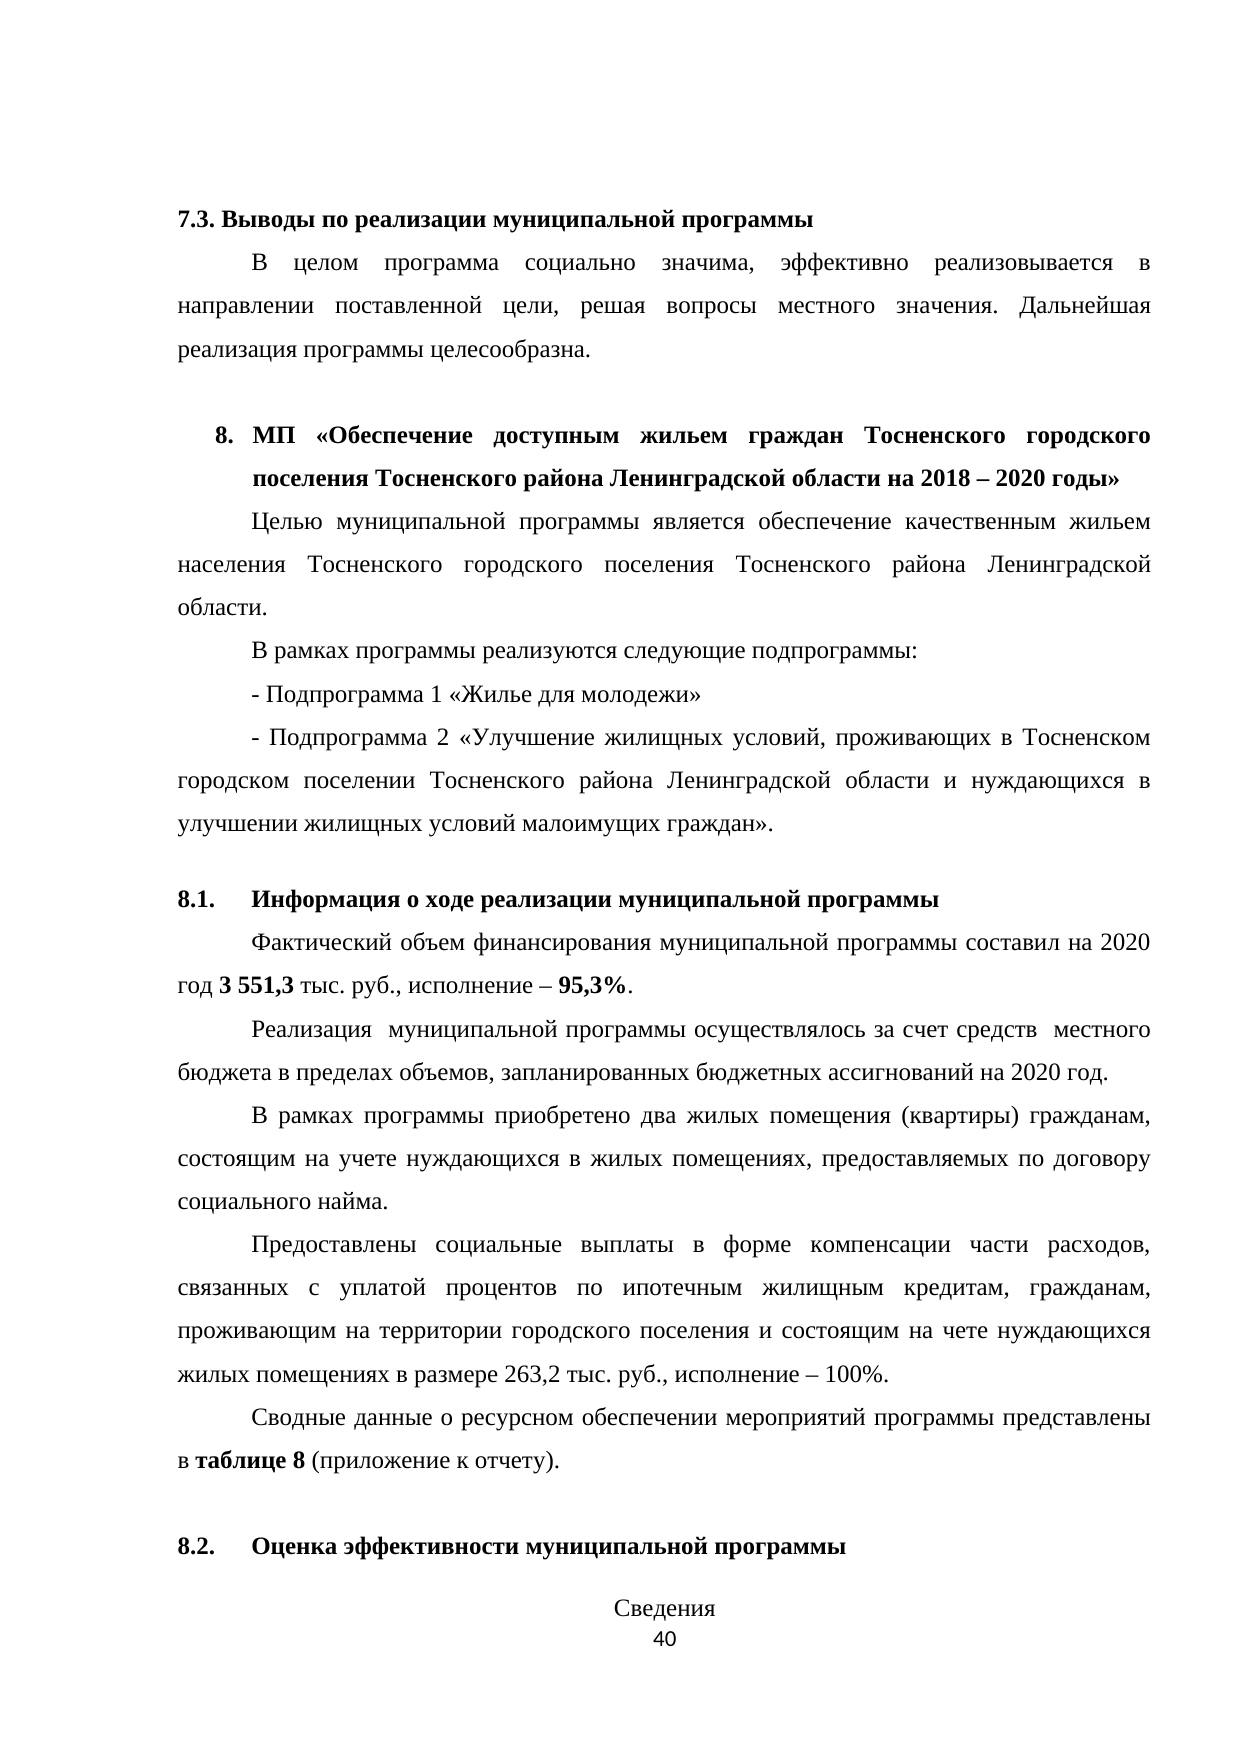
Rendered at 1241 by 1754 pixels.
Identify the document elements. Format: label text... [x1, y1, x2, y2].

text 7.3. Выводы по реализации муниципальной программы [177, 204, 1152, 233]
text В рамках программы приобретено два жилых помещения (квартиры) гражданам, состоящим на учете нуждающихся в жилых помещениях, предоставляемых по договору социального найма. [177, 1100, 1152, 1215]
text Предоставлены социальные выплаты в форме компенсации части расходов, связанных с уплатой процентов по ипотечным жилищным кредитам, гражданам, проживающим на территории городского поселения и состоящим на чете нуждающихся жилых помещениях в размере 263,2 тыс. руб., исполнение – 100%. [177, 1229, 1152, 1387]
text Реализация муниципальной программы осуществлялось за счет средств местного бюджета в пределах объемов, запланированных бюджетных ассигнований на 2020 год. [177, 1014, 1152, 1086]
text В рамках программы реализуются следующие подпрограммы: [177, 636, 1152, 664]
list Информация о ходе реализации муниципальной программы [177, 884, 1152, 913]
text Сведения [177, 1593, 1152, 1622]
text Сводные данные о ресурсном обеспечении мероприятий программы представлены в таблице 8 (приложение к отчету). [177, 1402, 1152, 1474]
text В целом программа социально значима, эффективно реализовывается в направлении поставленной цели, решая вопросы местного значения. Дальнейшая реализация программы целесообразна. [177, 247, 1152, 362]
text - Подпрограмма 2 «Улучшение жилищных условий, проживающих в Тосненском городском поселении Тосненского района Ленинградской области и нуждающихся в улучшении жилищных условий малоимущих граждан». [177, 722, 1152, 837]
text Целью муниципальной программы является обеспечение качественным жильем населения Тосненского городского поселения Тосненского района Ленинградской области. [177, 506, 1152, 621]
list МП «Обеспечение доступным жильем граждан Тосненского городского поселения Тосненского района Ленинградской области на 2018 – 2020 годы» [215, 420, 1152, 492]
text Фактический объем финансирования муниципальной программы составил на 2020 год 3 551,3 тыс. руб., исполнение – 95,3%. [177, 927, 1152, 999]
list Оценка эффективности муниципальной программы [177, 1531, 1152, 1560]
text - Подпрограмма 1 «Жилье для молодежи» [177, 679, 1152, 707]
